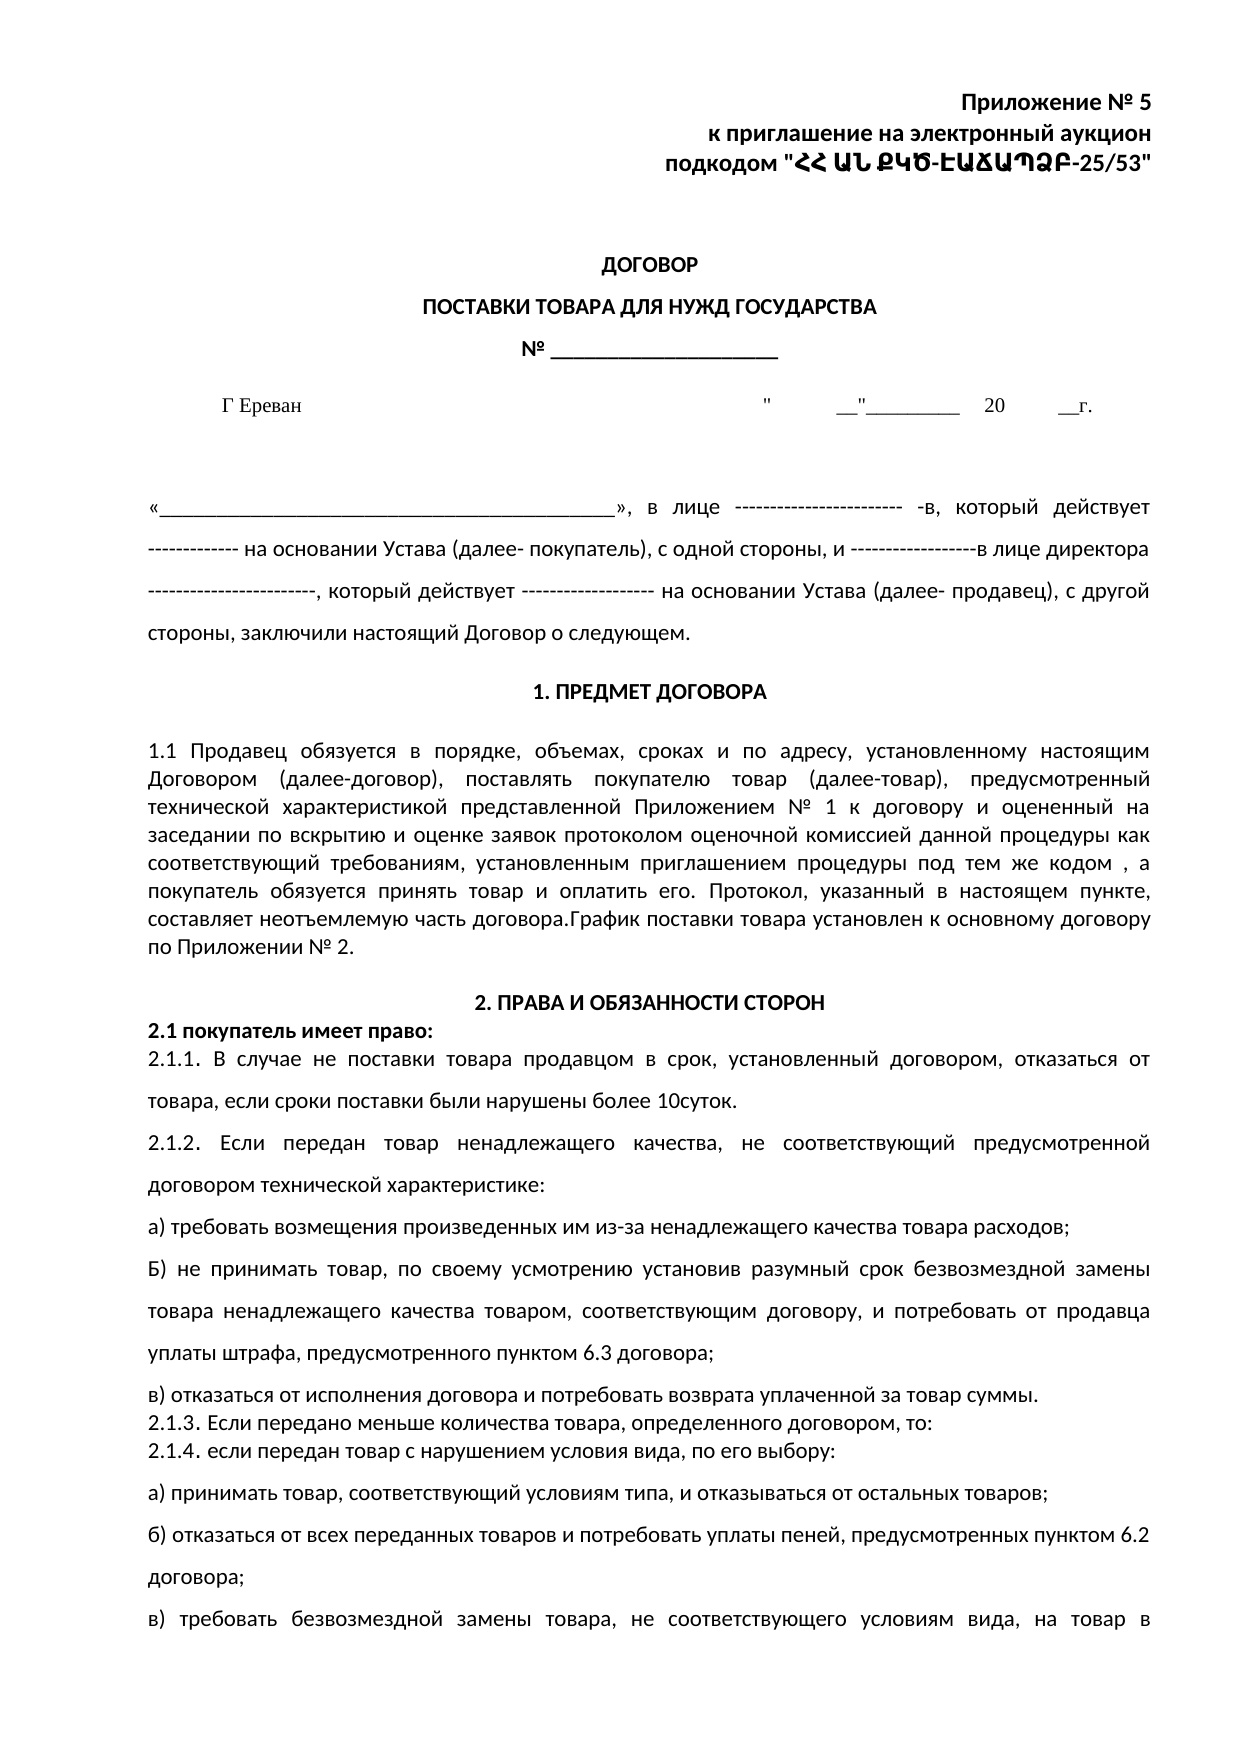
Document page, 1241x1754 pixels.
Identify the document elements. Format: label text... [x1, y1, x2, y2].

text Приложение № 5 [148, 86, 1152, 117]
text подкодом "ՀՀ ԱՆ ՔԿԾ-ԷԱՃԱՊՁԲ-25/53" [177, 147, 1152, 178]
text «________________________________________», в лице ------------------------ -в, который действует ------------- на основании Устава (далее- покупатель), с одной стороны, и ------------------в лице директора ------------------------, который действует ------------------- на основании Устава (далее- продавец), с другой стороны, заключили настоящий Договор о следующем. [148, 492, 1152, 646]
list 2.1.4․ если передан товар с нарушением условия вида, по его выбору: [148, 1436, 1152, 1464]
text ДОГОВОР [148, 251, 1152, 278]
list 2.1.2․ Если передан товар ненадлежащего качества, не соответствующий предусмотренной договором технической характеристике: [148, 1128, 1152, 1198]
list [148, 1604, 1152, 1632]
text № ____________________ [148, 334, 1152, 362]
text к приглашение на электронный аукцион [177, 117, 1152, 147]
text 1.1 Продавец обязуется в порядке, объемах, сроках и по адресу, установленному настоящим Договором (далее-договор), поставлять покупателю товар (далее-товар), предусмотренный технической характеристикой представленной Приложением № 1 к договору и оцененный на заседании по вскрытию и оценке заявок протоколом оценочной комиссией данной процедуры как соответствующий требованиям, установленным приглашением процедуры под тем же кодом , а покупатель обязуется принять товар и оплатить его. Протокол, указанный в настоящем пункте, составляет неотъемлемую часть договора.График поставки товара установлен к основному договору по Приложении № 2. [148, 736, 1152, 960]
text 2.1 покупатель имеет право: [148, 1016, 1152, 1044]
text 2.1.3․ Если передано меньше количества товара, определенного договором, то: [148, 1408, 1152, 1436]
list 2. ПРАВА И ОБЯЗАННОСТИ СТОРОН [148, 988, 1152, 1016]
list б) отказаться от всех переданных товаров и потребовать уплаты пеней, предусмотренных пунктом 6.2 договора; [148, 1520, 1152, 1590]
table_header " __"_________ 20 __г. [620, 393, 1104, 434]
table_header Г Ереван [136, 393, 620, 434]
list Б) не принимать товар, по своему усмотрению установив разумный срок безвозмездной замены товара ненадлежащего качества товаром, соответствующим договору, и потребовать от продавца уплаты штрафа, предусмотренного пунктом 6.3 договора; [148, 1254, 1152, 1366]
list 2.1.1․ В случае не поставки товара продавцом в срок, установленный договором, отказаться от товара, если сроки поставки были нарушены более 10суток. [148, 1044, 1152, 1114]
text в) отказаться от исполнения договора и потребовать возврата уплаченной за товар суммы. [148, 1380, 1152, 1408]
list а) требовать возмещения произведенных им из-за ненадлежащего качества товара расходов; [148, 1212, 1152, 1240]
text 1. ПРЕДМЕТ ДОГОВОРА [148, 677, 1152, 705]
text ПОСТАВКИ ТОВАРА ДЛЯ НУЖД ГОСУДАРСТВА [148, 292, 1152, 321]
list а) принимать товар, соответствующий условиям типа, и отказываться от остальных товаров; [148, 1478, 1152, 1506]
